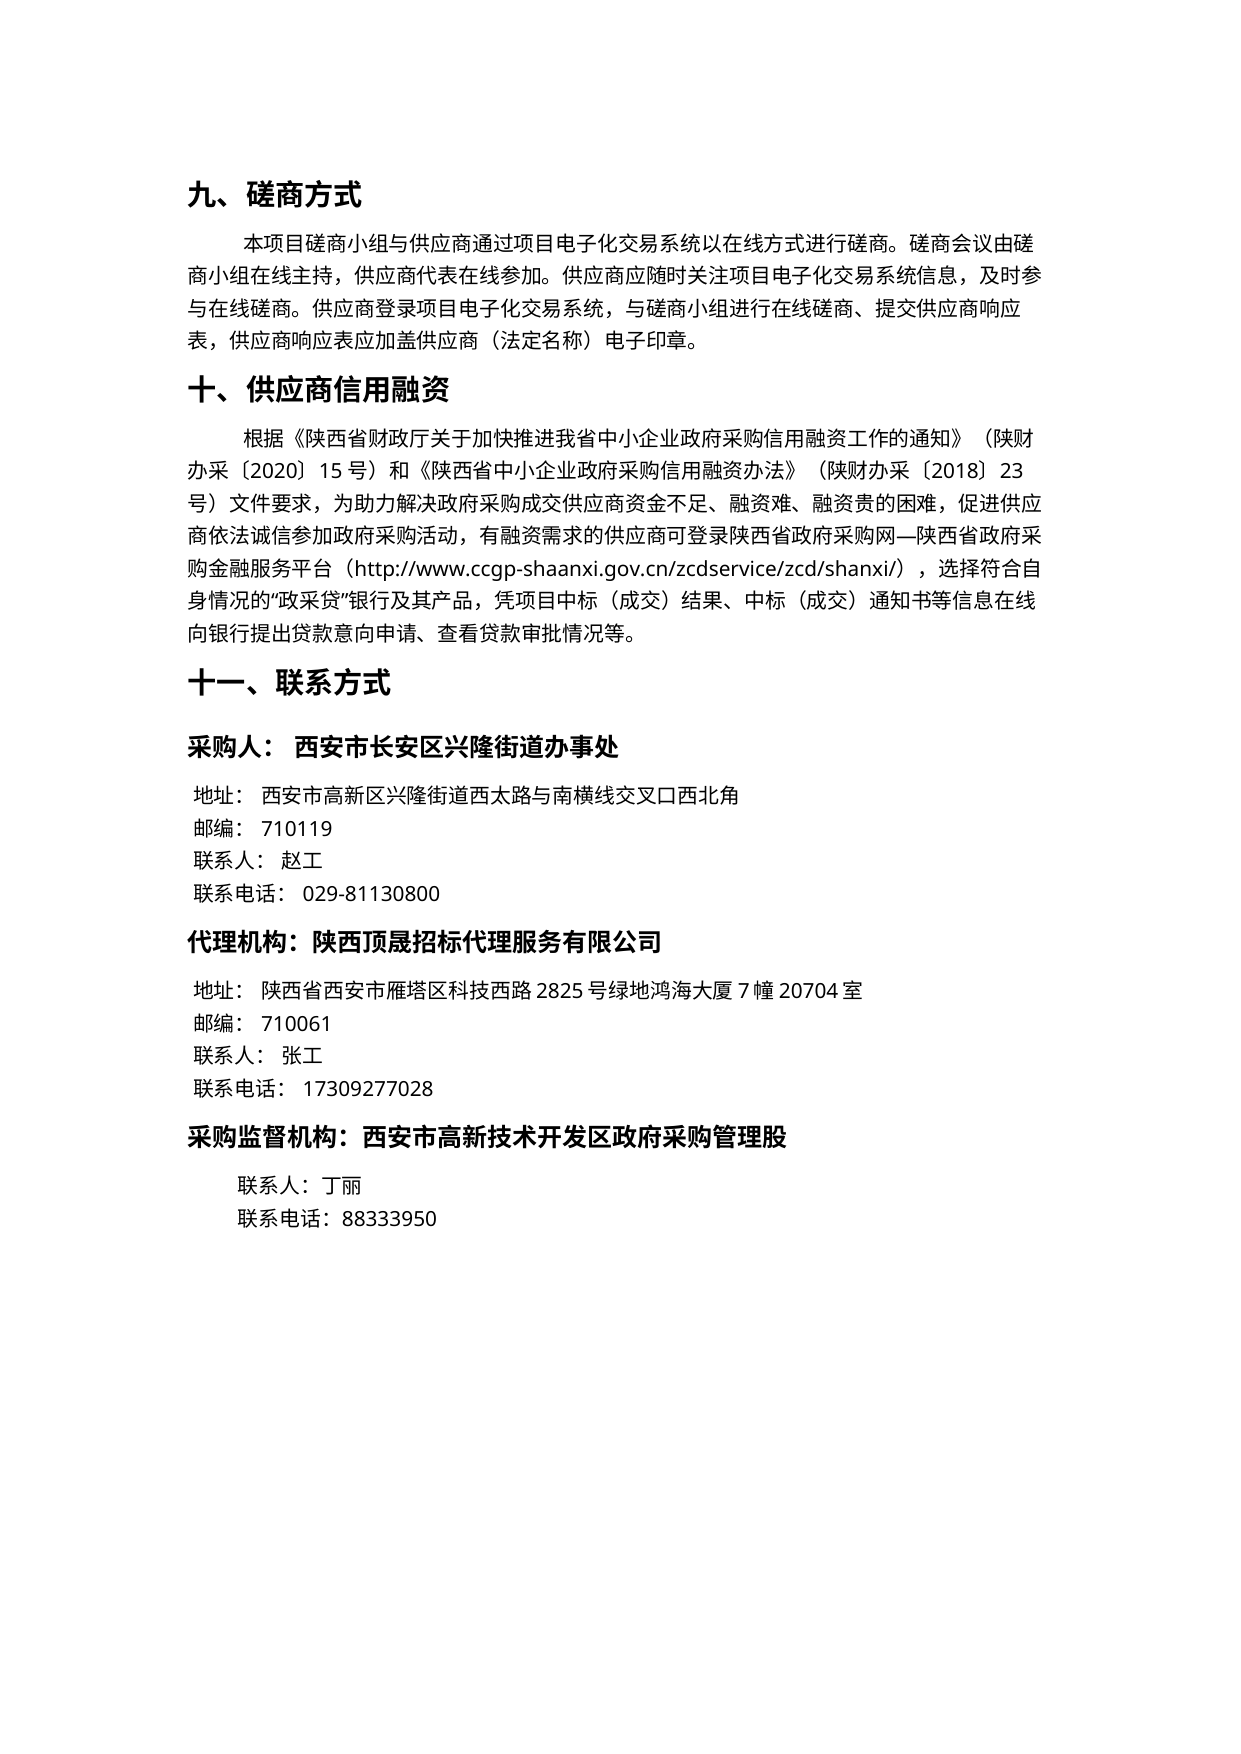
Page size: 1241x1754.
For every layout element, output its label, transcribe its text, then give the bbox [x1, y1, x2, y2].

text 采购人： 西安市长安区兴隆街道办事处 [187, 714, 1053, 779]
text 邮编： 710119 [187, 812, 1053, 844]
text 地址： 西安市高新区兴隆街道西太路与南横线交叉口西北角 [187, 779, 1053, 812]
text 九、磋商方式 [187, 162, 1053, 227]
text 十一、联系方式 [187, 649, 1053, 714]
text 联系人： 张工 [187, 1039, 1053, 1072]
text 联系电话： 17309277028 [187, 1072, 1053, 1104]
text 联系电话：88333950 [187, 1202, 1053, 1234]
text 联系电话： 029-81130800 [187, 877, 1053, 909]
text 代理机构：陕西顶晟招标代理服务有限公司 [187, 909, 1053, 974]
text 联系人：丁丽 [187, 1169, 1053, 1202]
text 地址： 陕西省西安市雁塔区科技西路2825号绿地鸿海大厦7幢20704室 [187, 974, 1053, 1007]
text 本项目磋商小组与供应商通过项目电子化交易系统以在线方式进行磋商。磋商会议由磋商小组在线主持，供应商代表在线参加。供应商应随时关注项目电子化交易系统信息，及时参与在线磋商。供应商登录项目电子化交易系统，与磋商小组进行在线磋商、提交供应商响应表，供应商响应表应加盖供应商（法定名称）电子印章。 [187, 227, 1053, 357]
text 根据《陕西省财政厅关于加快推进我省中小企业政府采购信用融资工作的通知》（陕财办采〔2020〕15 号）和《陕西省中小企业政府采购信用融资办法》（陕财办采〔2018〕23 号）文件要求，为助力解决政府采购成交供应商资金不足、融资难、融资贵的困难，促进供应商依法诚信参加政府采购活动，有融资需求的供应商可登录陕西省政府采购网—陕西省政府采购金融服务平台（http://www.ccgp-shaanxi.gov.cn/zcdservice/zcd/shanxi/），选择符合自身情况的“政采贷”银行及其产品，凭项目中标（成交）结果、中标（成交）通知书等信息在线向银行提出贷款意向申请、查看贷款审批情况等。 [187, 422, 1053, 649]
text 联系人： 赵工 [187, 844, 1053, 877]
text 邮编： 710061 [187, 1007, 1053, 1039]
text 十、供应商信用融资 [187, 357, 1053, 422]
text 采购监督机构：西安市高新技术开发区政府采购管理股 [187, 1104, 1053, 1169]
